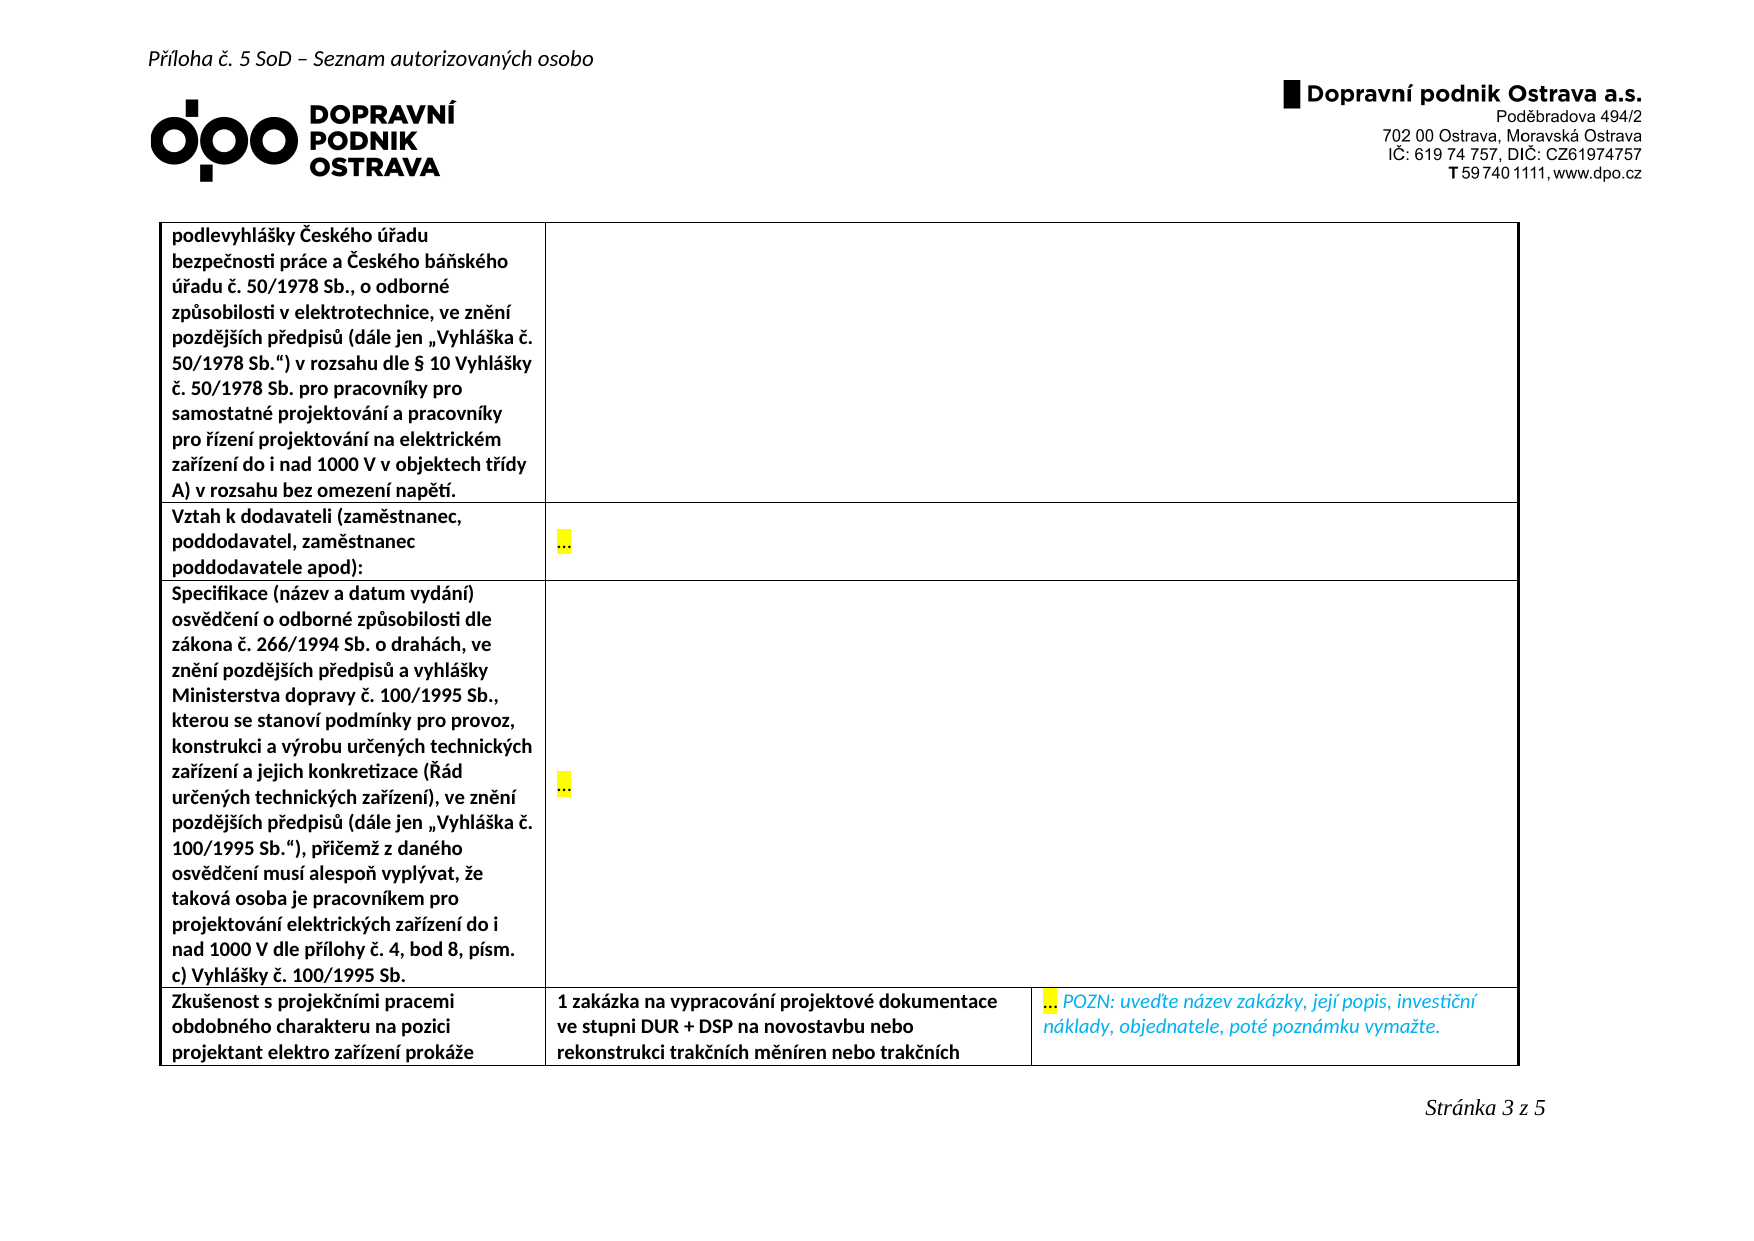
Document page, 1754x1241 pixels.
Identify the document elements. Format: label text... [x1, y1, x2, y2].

table_cell … [546, 503, 1517, 579]
table_cell Vztah k dodavateli (zaměstnanec, poddodavatel, zaměstnanec poddodavatele apod): [162, 503, 545, 579]
picture [150, 99, 457, 182]
picture [1283, 80, 1642, 182]
table_cell … [546, 581, 1517, 987]
table_cell … [546, 223, 1517, 502]
table_cell Specifikace (název a datum vydání) osvědčení o odborné způsobilosti dle zákona č. 266/1994 Sb. o drahách, ve znění pozdějších předpisů a vyhlášky Ministerstva dopravy č. 100/1995 Sb., kterou se stanoví podmínky pro provoz, konstrukci a výrobu určených technických zařízení a jejich konkretizace (Řád určených technických zařízení), ve znění pozdějších předpisů (dále jen „Vyhláška č. 100/1995 Sb.“), přičemž z daného osvědčení musí alespoň vyplývat, že taková osoba je pracovníkem pro projektování elektrických zařízení do i nad 1000 V dle přílohy č. 4, bod 8, písm. c) Vyhlášky č. 100/1995 Sb. [162, 581, 545, 987]
table_cell … POZN: uveďte název zakázky, její popis, investiční náklady, objednatele, poté poznámku vymažte. [1032, 988, 1517, 1064]
